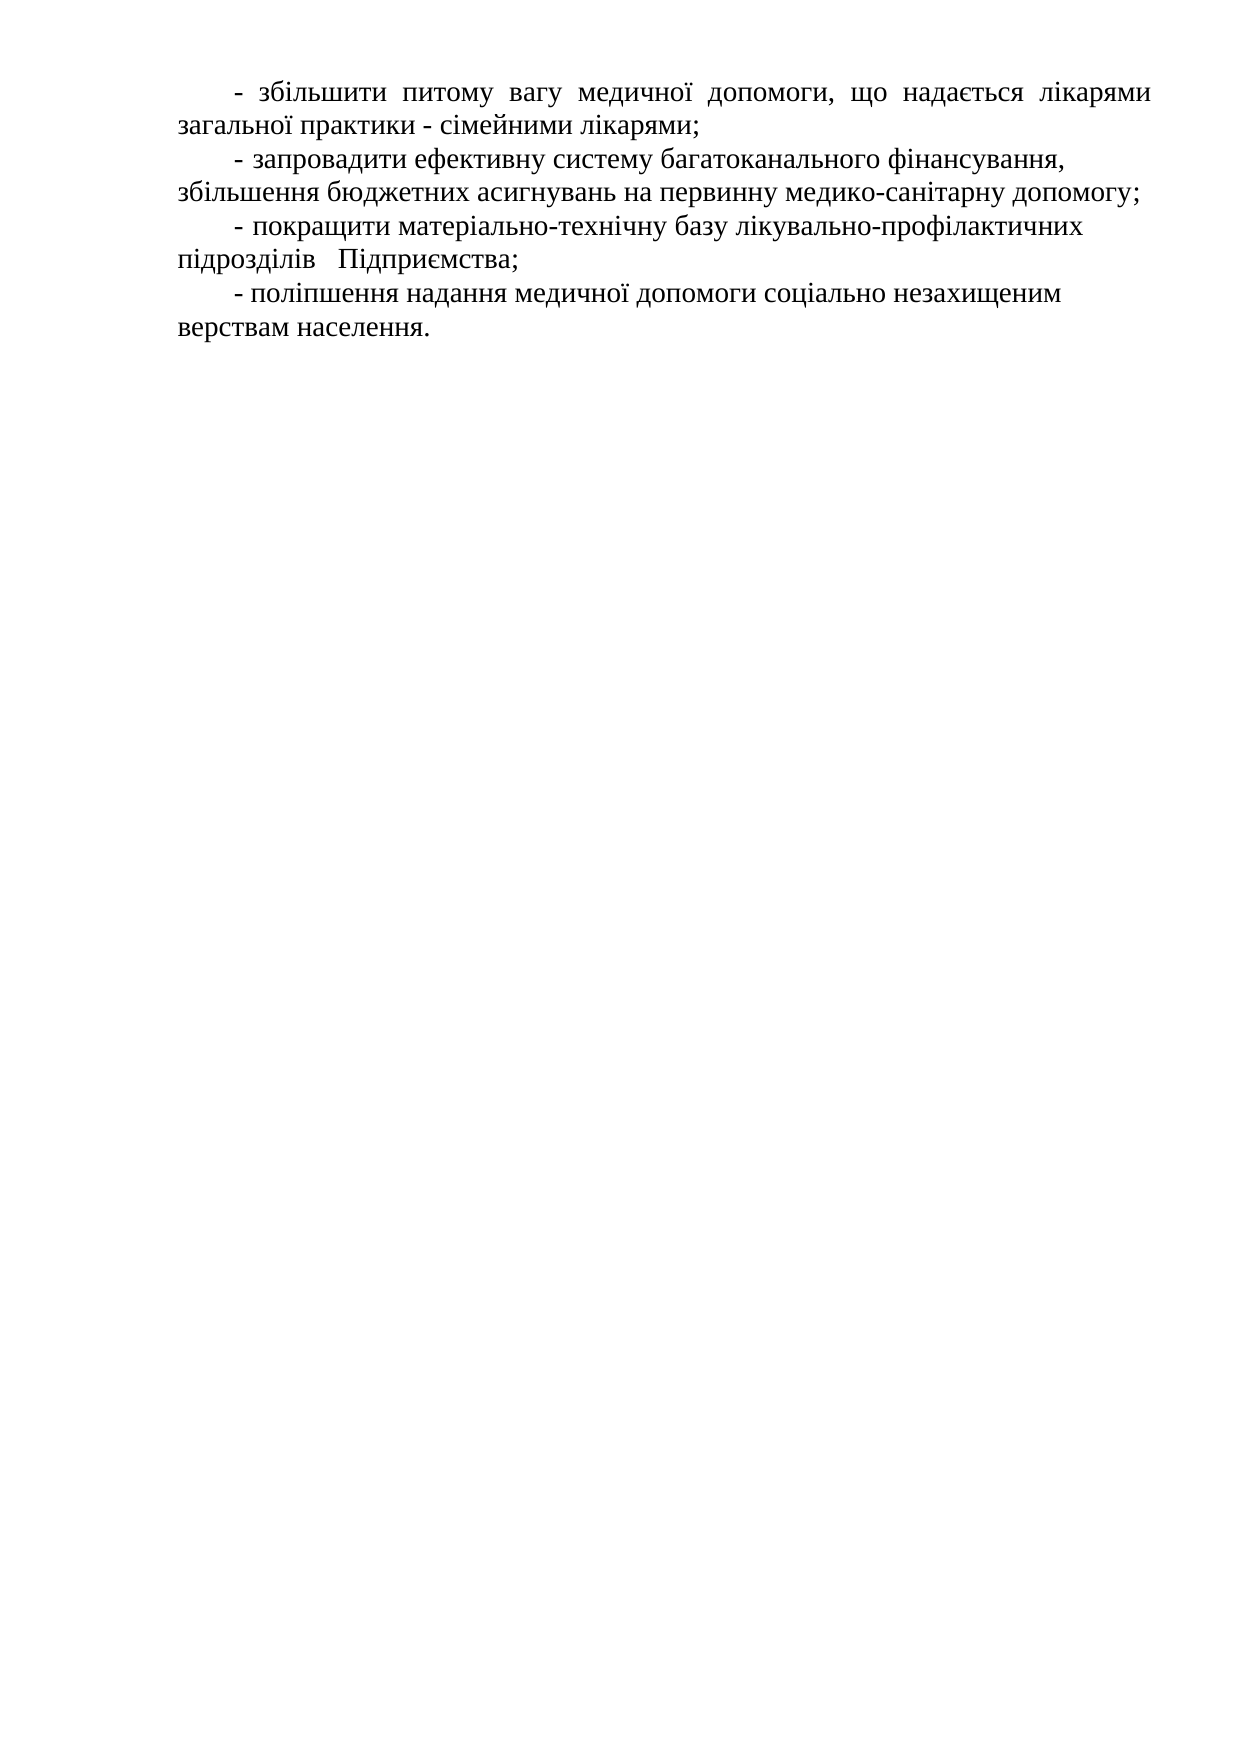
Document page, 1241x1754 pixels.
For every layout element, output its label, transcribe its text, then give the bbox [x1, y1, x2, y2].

list покращити матеріально-технічну базу лікувально-профілактичних підрозділів Підприємства; [177, 208, 1152, 275]
text - поліпшення надання медичної допомоги соціально незахищеним верствам населення. [177, 275, 1152, 342]
list запровадити ефективну систему багатоканального фінансування, збільшення бюджетних асигнувань на первинну медико-санітарну допомогу; [177, 141, 1152, 208]
text - збільшити питому вагу медичної допомоги, що надається лікарями загальної практики - сімейними лікарями; [177, 74, 1152, 141]
